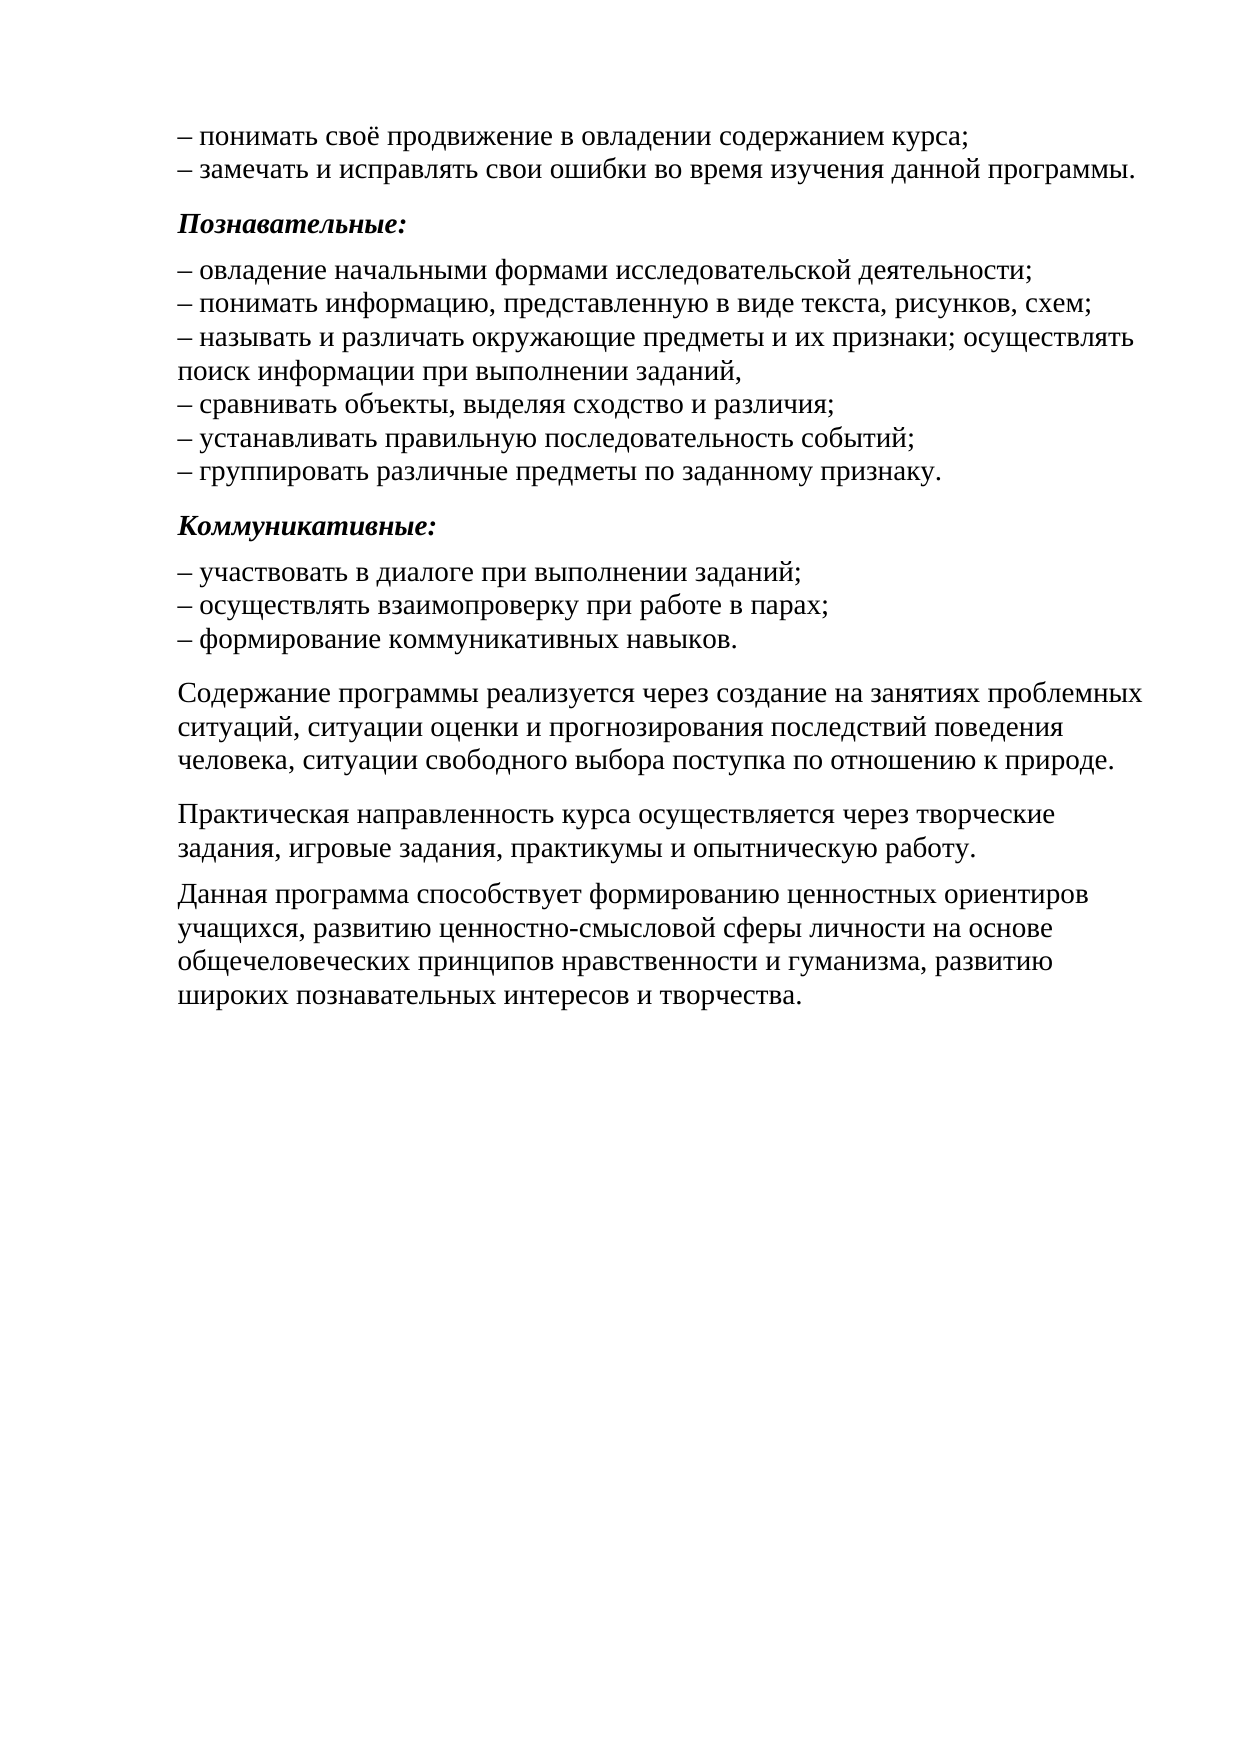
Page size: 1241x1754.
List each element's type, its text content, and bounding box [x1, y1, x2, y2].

text – овладение начальными формами исследовательской деятельности; – понимать информацию, представленную в виде текста, рисунков, схем; – называть и различать окружающие предметы и их признаки; осуществлять поиск информации при выполнении заданий, – сравнивать объекты, выделяя сходство и различия; – устанавливать правильную последовательность событий; – группировать различные предметы по заданному признаку. [177, 252, 1152, 487]
text Коммуникативные: [177, 508, 1152, 541]
text Практическая направленность курса осуществляется через творческие задания, игровые задания, практикумы и опытническую работу. [177, 797, 1152, 864]
text Познавательные: [177, 206, 1152, 239]
text – понимать своё продвижение в овладении содержанием курса; – замечать и исправлять свои ошибки во время изучения данной программы. [177, 118, 1152, 185]
text – участвовать в диалоге при выполнении заданий; – осуществлять взаимопроверку при работе в парах; – формирование коммуникативных навыков. [177, 554, 1152, 654]
text Данная программа способствует формированию ценностных ориентиров учащихся, развитию ценностно-смысловой сферы личности на основе общечеловеческих принципов нравственности и гуманизма, развитию широких познавательных интересов и творчества. [177, 876, 1152, 1010]
text Содержание программы реализуется через создание на занятиях проблемных ситуаций, ситуации оценки и прогнозирования последствий поведения человека, ситуации свободного выбора поступка по отношению к природе. [177, 675, 1152, 776]
